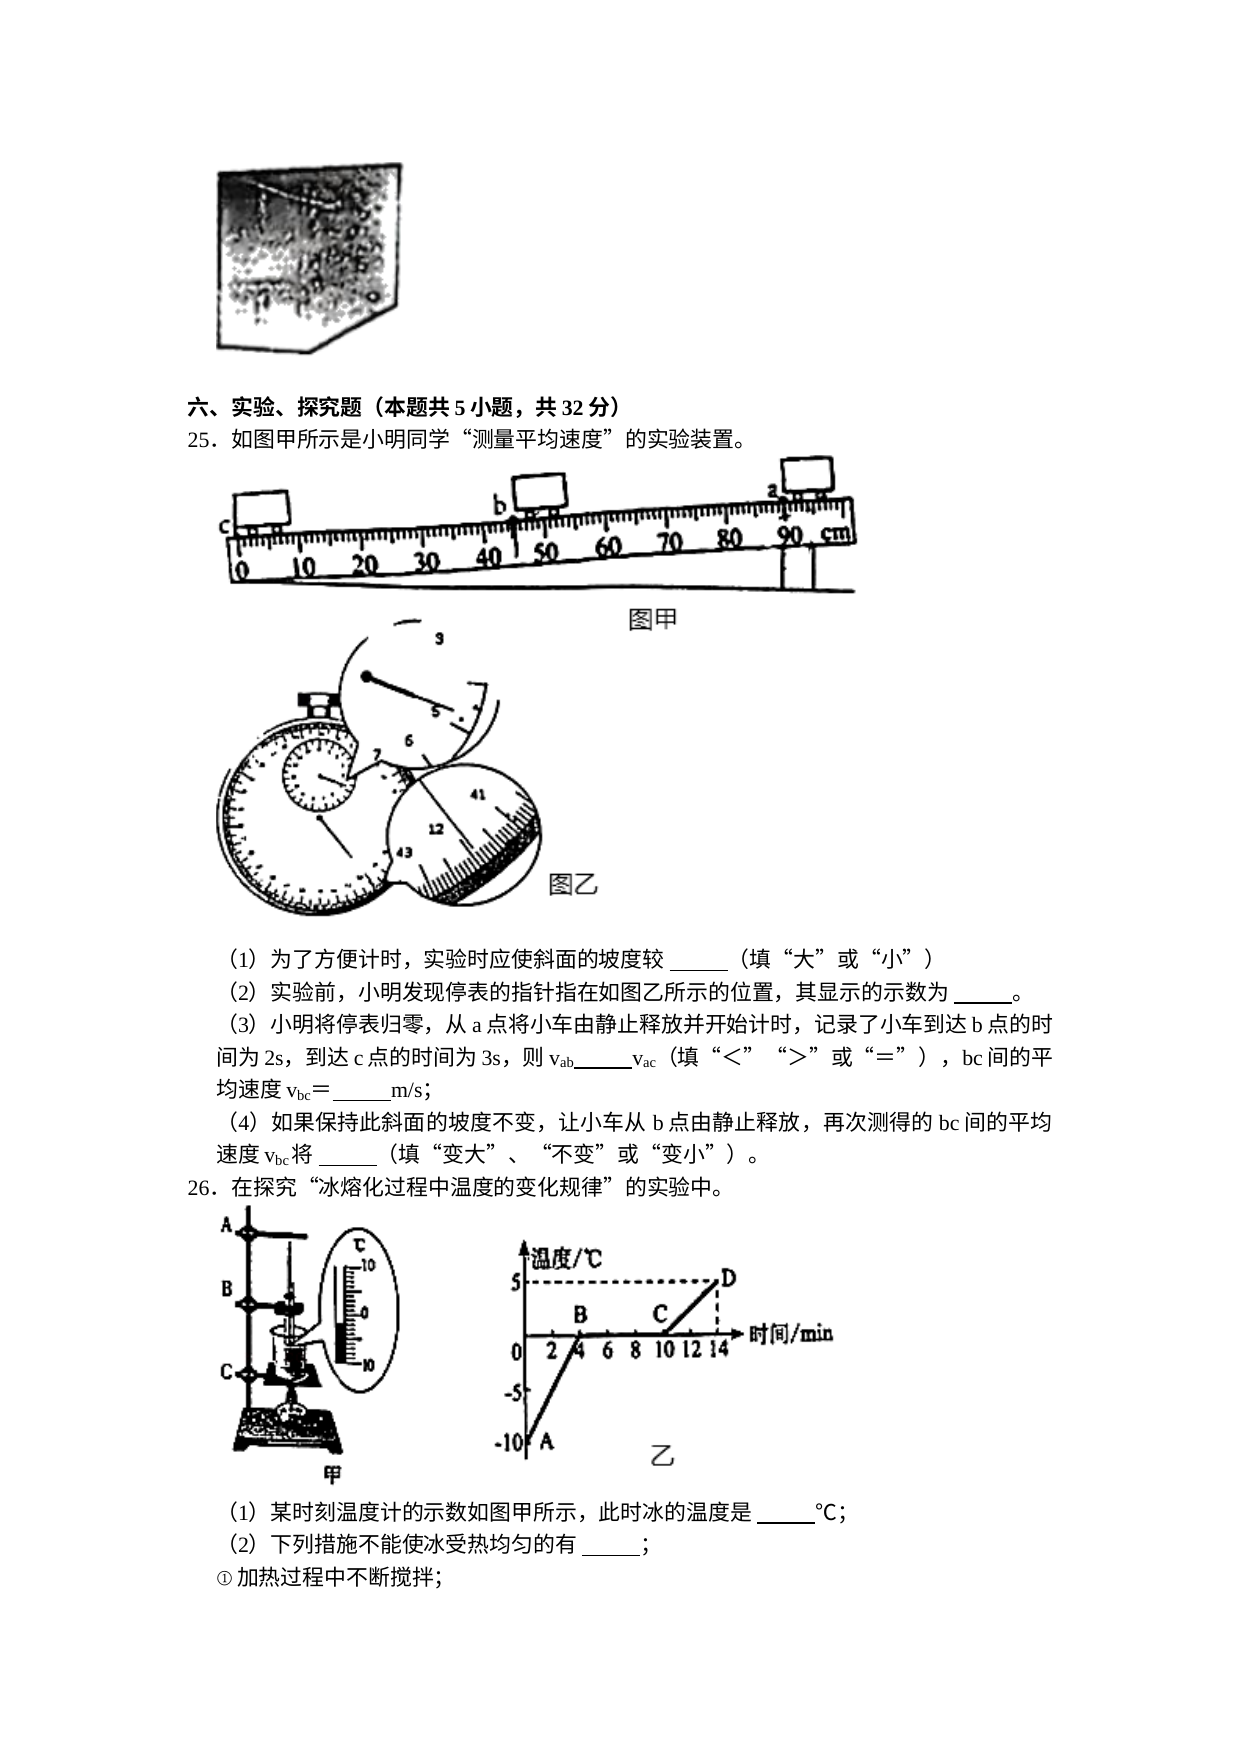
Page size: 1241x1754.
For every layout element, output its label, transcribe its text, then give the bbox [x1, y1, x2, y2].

text （1）为了方便计时，实验时应使斜面的坡度较 （填“大”或“小”） [216, 942, 1053, 974]
text （3）小明将停表归零，从a点将小车由静止释放并开始计时，记录了小车到达b点的时间为2s，到达c点的时间为3s，则vab vac（填“＜”“＞”或“＝”），bc间的平均速度vbc＝ m/s； [216, 1007, 1053, 1104]
text 25．如图甲所示是小明同学“测量平均速度”的实验装置。 [187, 422, 1053, 454]
text 六、实验、探究题（本题共5小题，共32分） [187, 389, 1053, 422]
picture [216, 162, 412, 364]
text （2）下列措施不能使冰受热均匀的有 ； [216, 1527, 1053, 1559]
text 26．在探究“冰熔化过程中温度的变化规律”的实验中。 [187, 1169, 1053, 1202]
text （2）实验前，小明发现停表的指针指在如图乙所示的位置，其显示的示数为 。 [216, 974, 1053, 1007]
text （1）某时刻温度计的示数如图甲所示，此时冰的温度是 ℃； [216, 1494, 1053, 1527]
text （4）如果保持此斜面的坡度不变，让小车从b点由静止释放，再次测得的bc间的平均速度vbc将 （填“变大”、“不变”或“变小”）。 [216, 1104, 1053, 1169]
picture [216, 454, 862, 921]
text ①加热过程中不断搅拌； [216, 1559, 1053, 1592]
picture [216, 1202, 838, 1491]
